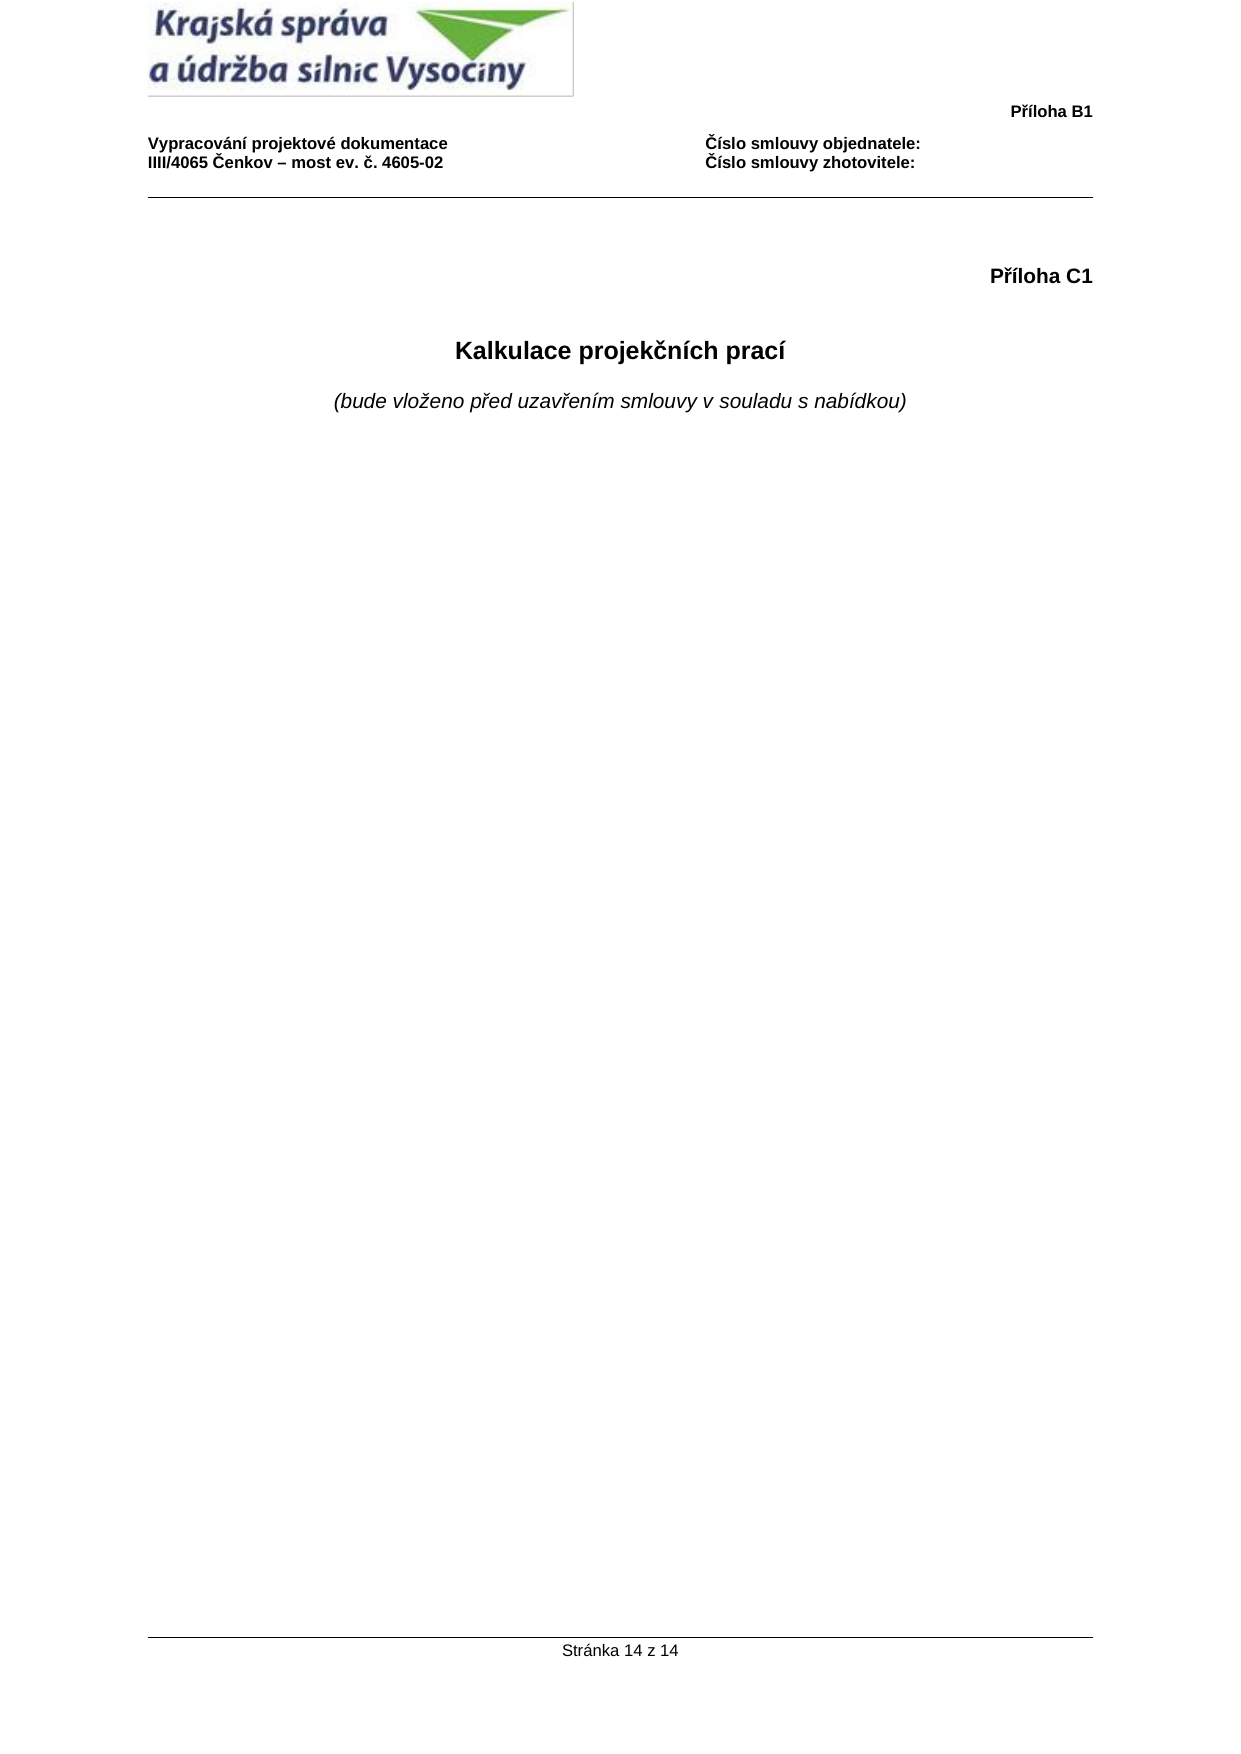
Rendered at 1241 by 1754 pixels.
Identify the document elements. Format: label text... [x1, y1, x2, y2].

text Kalkulace projekčních prací [148, 336, 1093, 365]
picture [147, 2, 574, 98]
text Příloha C1 [148, 264, 1093, 288]
text (bude vloženo před uzavřením smlouvy v souladu s nabídkou) [148, 389, 1093, 413]
